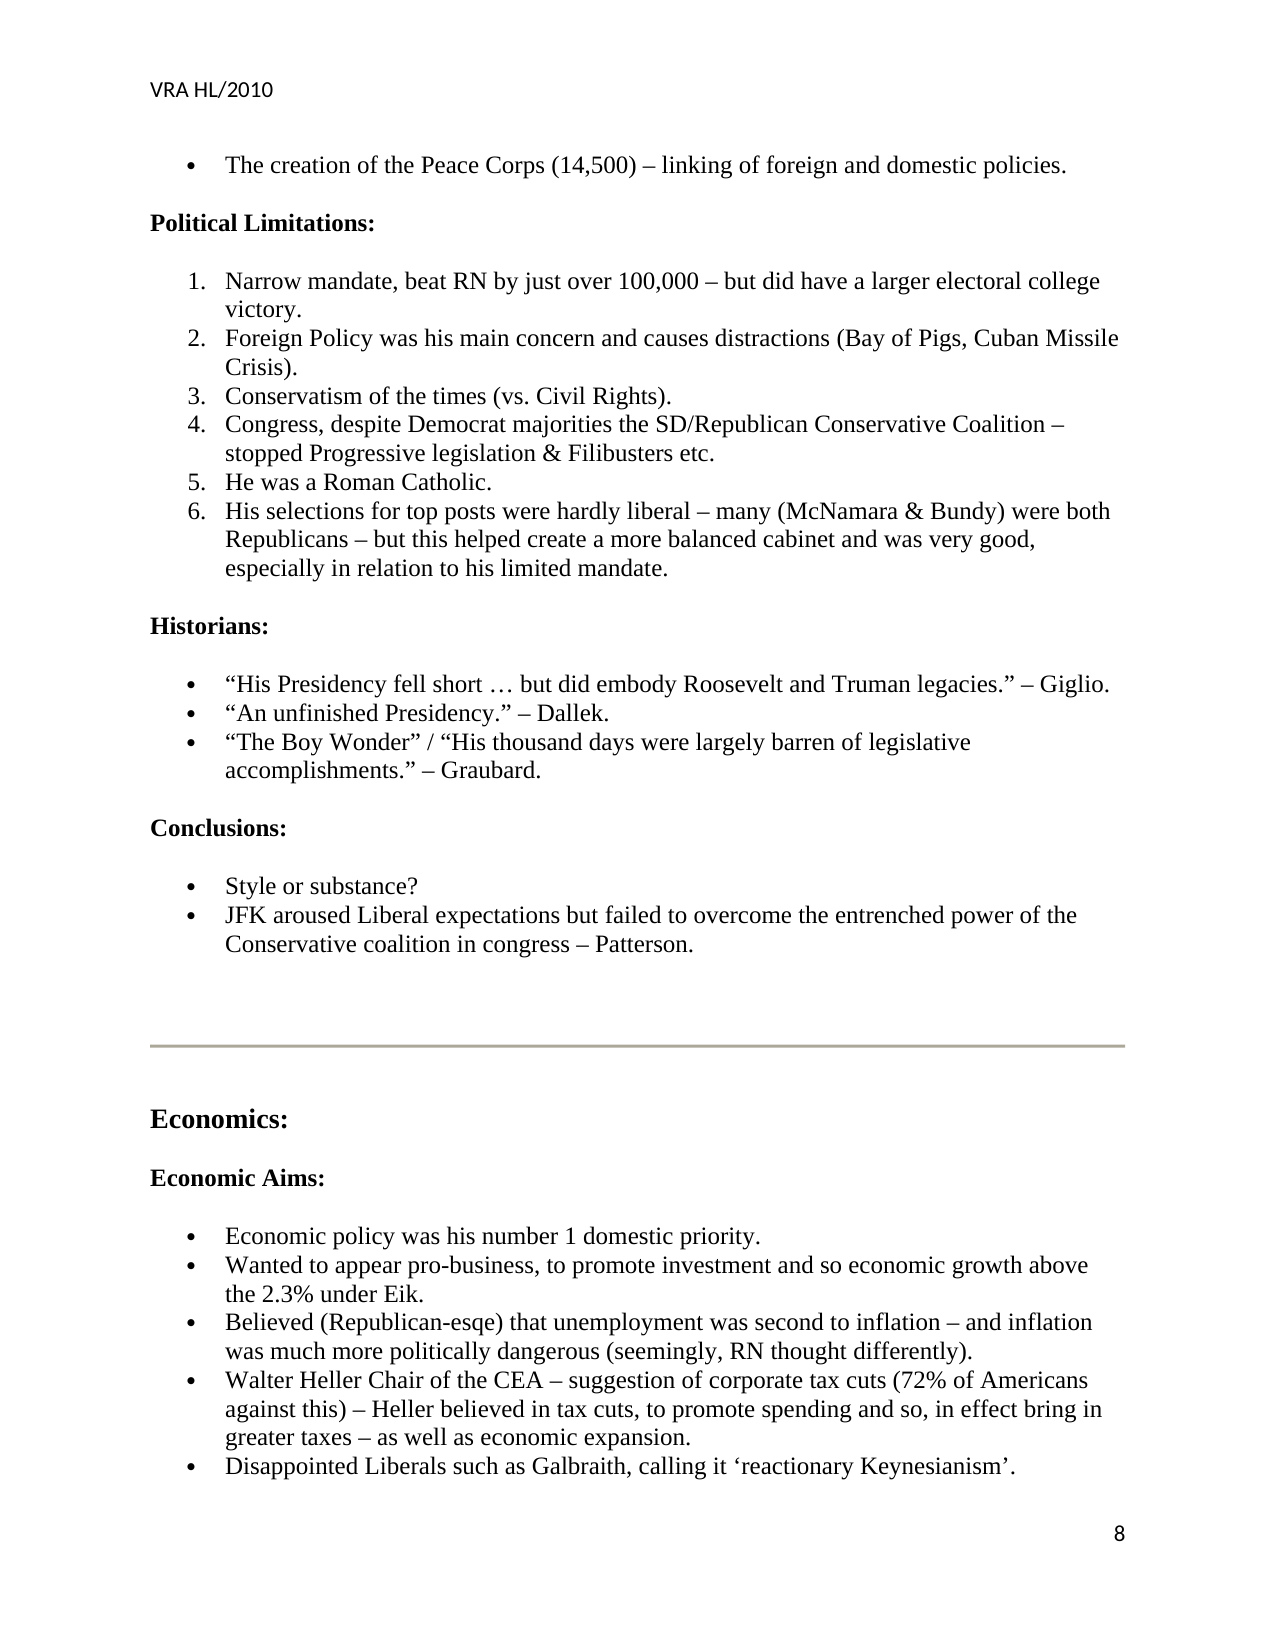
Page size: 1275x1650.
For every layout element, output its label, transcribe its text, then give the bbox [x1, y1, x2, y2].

list He was a Roman Catholic. [187, 467, 1125, 496]
list JFK aroused Liberal expectations but failed to overcome the entrenched power of the Conservative coalition in congress – Patterson. [187, 900, 1125, 957]
list Foreign Policy was his main concern and causes distractions (Bay of Pigs, Cuban Missile Crisis). [187, 323, 1125, 381]
list Conservatism of the times (vs. Civil Rights). [187, 381, 1125, 409]
text Economic Aims: [150, 1163, 1125, 1192]
list Walter Heller Chair of the CEA – suggestion of corporate tax cuts (72% of Americans against this) – Heller believed in tax cuts, to promote spending and so, in effect bring in greater taxes – as well as economic expansion. [187, 1365, 1125, 1451]
list His selections for top posts were hardly liberal – many (McNamara & Bundy) were both Republicans – but this helped create a more balanced cabinet and was very good, especially in relation to his limited mandate. [187, 496, 1125, 582]
list Economic policy was his number 1 domestic priority. [187, 1221, 1125, 1250]
list Narrow mandate, beat RN by just over 100,000 – but did have a larger electoral college victory. [187, 266, 1125, 323]
text Historians: [150, 611, 1125, 640]
text Economics: [150, 1102, 1125, 1134]
list “His Presidency fell short … but did embody Roosevelt and Truman legacies.” – Giglio. [187, 669, 1125, 698]
list Congress, despite Democrat majorities the SD/Republican Conservative Coalition – stopped Progressive legislation & Filibusters etc. [187, 409, 1125, 467]
list “An unfinished Presidency.” – Dallek. [187, 698, 1125, 727]
list Believed (Republican-esqe) that unemployment was second to inflation – and inflation was much more politically dangerous (seemingly, RN thought differently). [187, 1307, 1125, 1365]
text Political Limitations: [150, 208, 1125, 237]
list Wanted to appear pro-business, to promote investment and so economic growth above the 2.3% under Eik. [187, 1250, 1125, 1307]
list Disappointed Liberals such as Galbraith, calling it ‘reactionary Keynesianism’. [187, 1451, 1125, 1480]
list The creation of the Peace Corps (14,500) – linking of foreign and domestic policies. [187, 150, 1125, 179]
text Conclusions: [150, 813, 1125, 842]
list “The Boy Wonder” / “His thousand days were largely barren of legislative accomplishments.” – Graubard. [187, 727, 1125, 784]
list Style or substance? [187, 871, 1125, 900]
